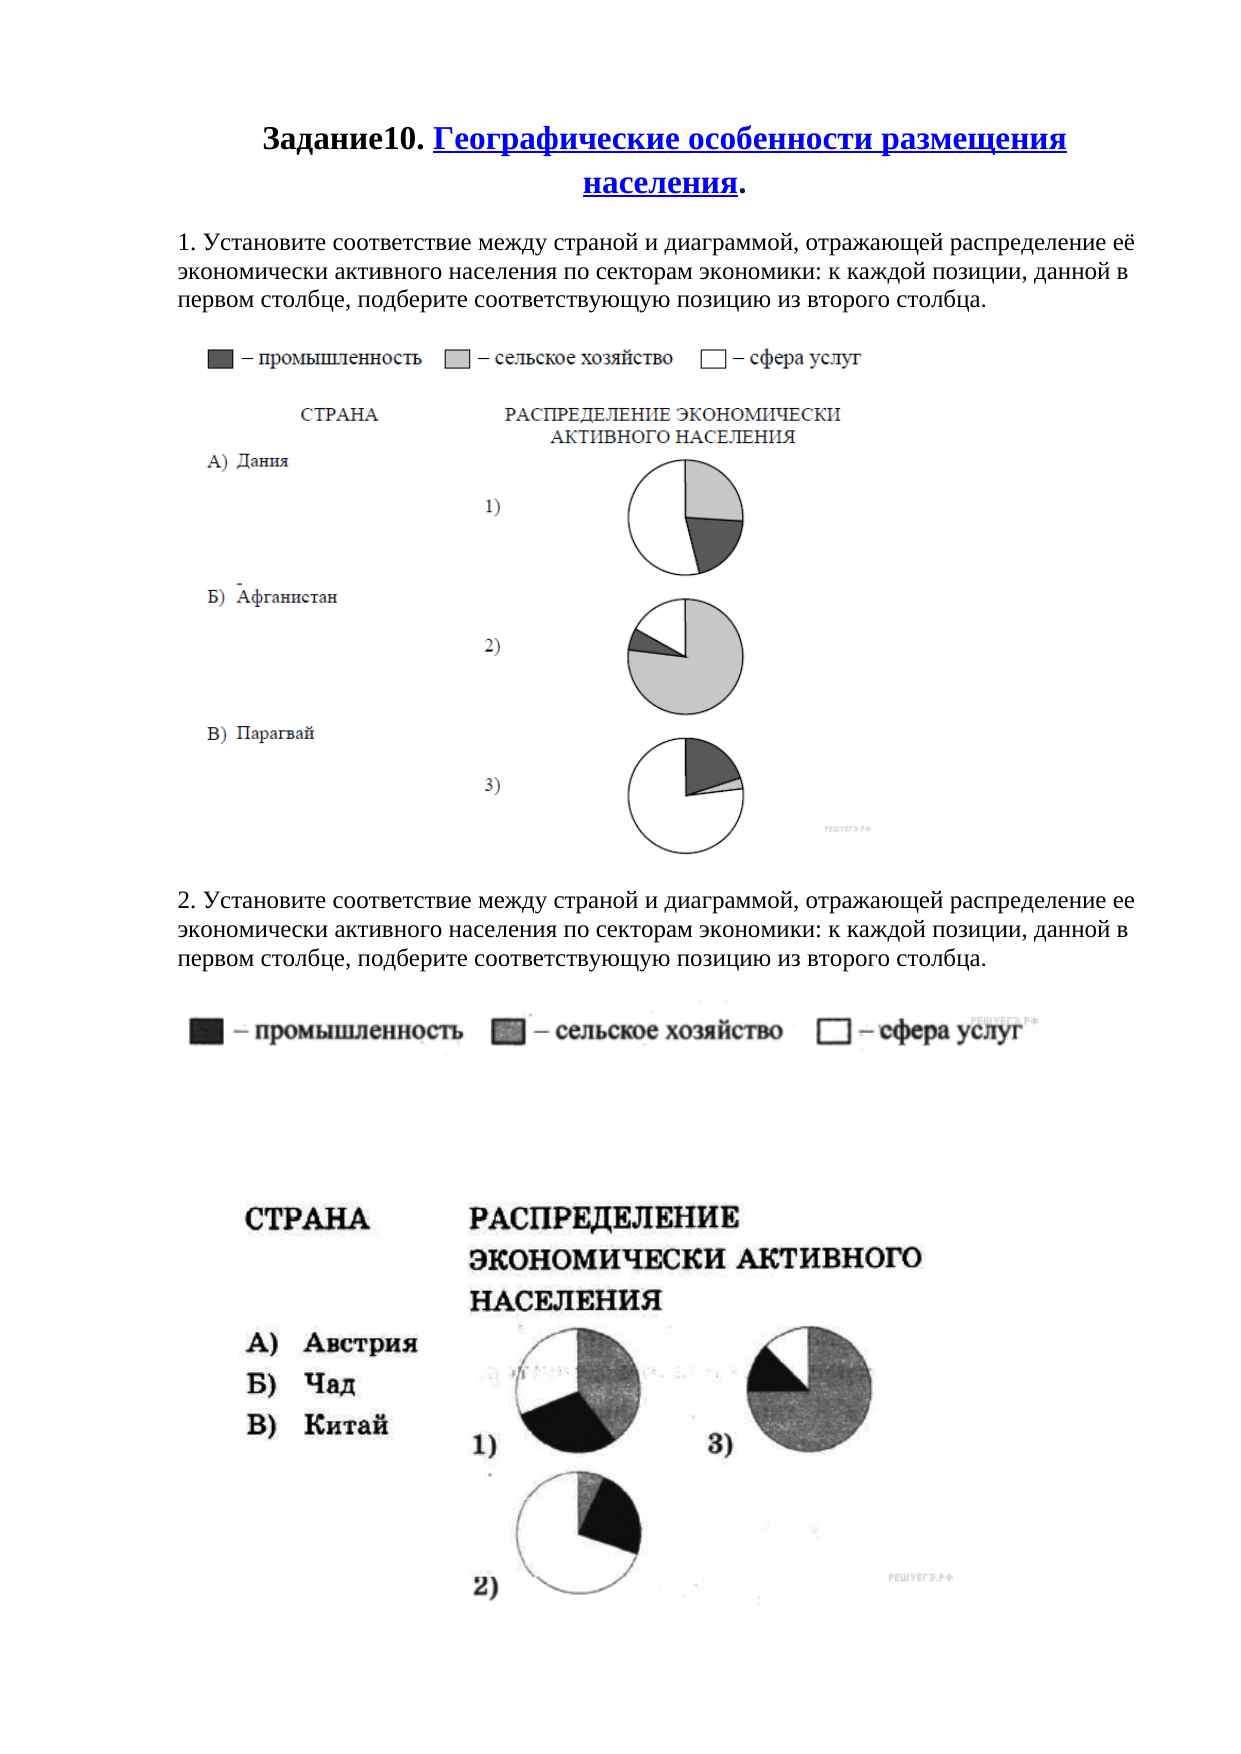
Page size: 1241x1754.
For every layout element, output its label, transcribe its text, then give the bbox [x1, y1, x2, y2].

picture [177, 1177, 959, 1617]
text Задание10. Географические особенности размещения населения. [177, 118, 1152, 201]
picture [177, 342, 874, 857]
text 1. Установите соответствие между страной и диаграммой, отражающей распределение её экономически активного населения по секторам экономики: к каждой позиции, данной в первом столбце, подберите соответствующую позицию из второго столбца. [177, 227, 1152, 313]
text 2. Установите соответствие между страной и диаграммой, отражающей распределение ее экономически активного населения по секторам экономики: к каждой позиции, данной в первом столбце, подберите соответствующую позицию из второго столбца. [177, 885, 1152, 971]
picture [177, 1000, 1045, 1063]
